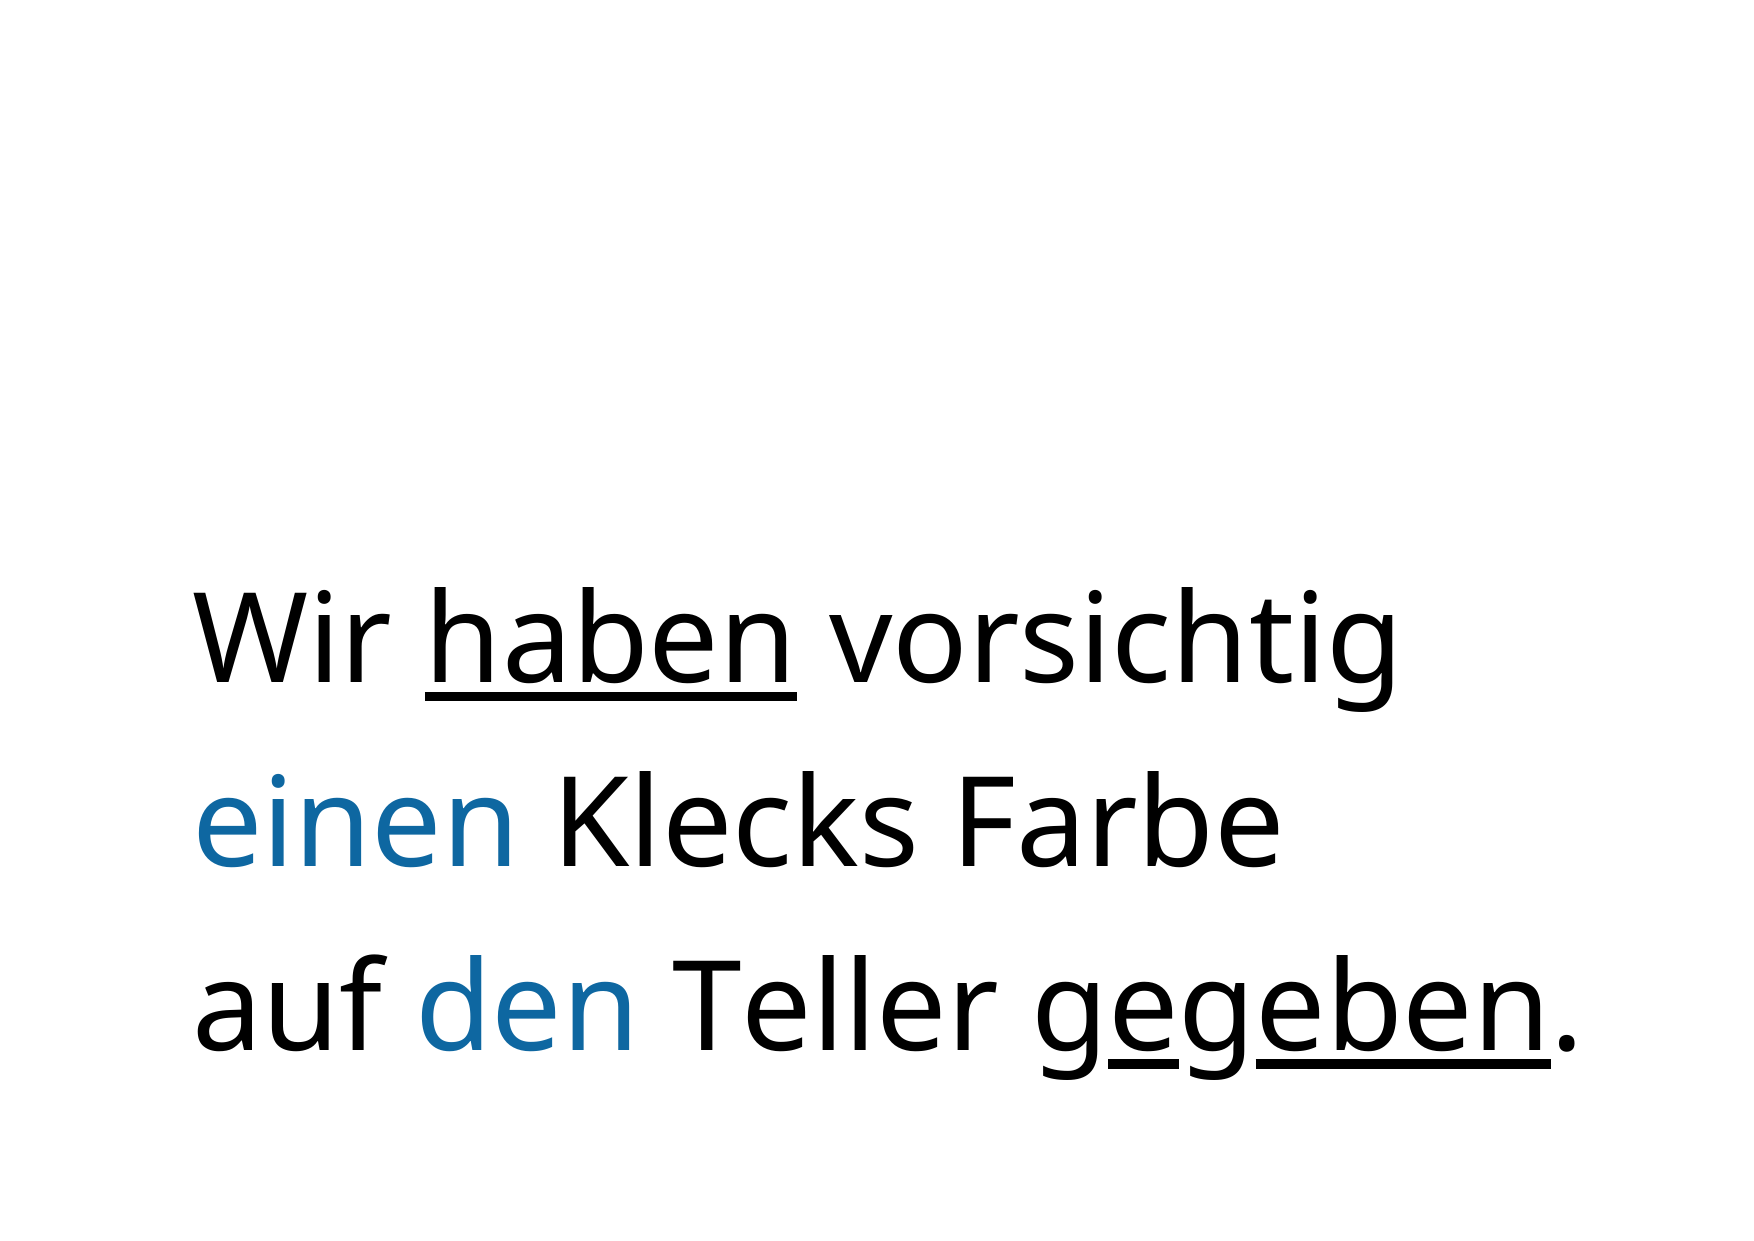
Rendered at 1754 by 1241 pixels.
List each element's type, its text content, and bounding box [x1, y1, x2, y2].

text Wir haben vorsichtig einen Klecks Farbe auf den Teller gegeben. [192, 549, 1606, 1087]
